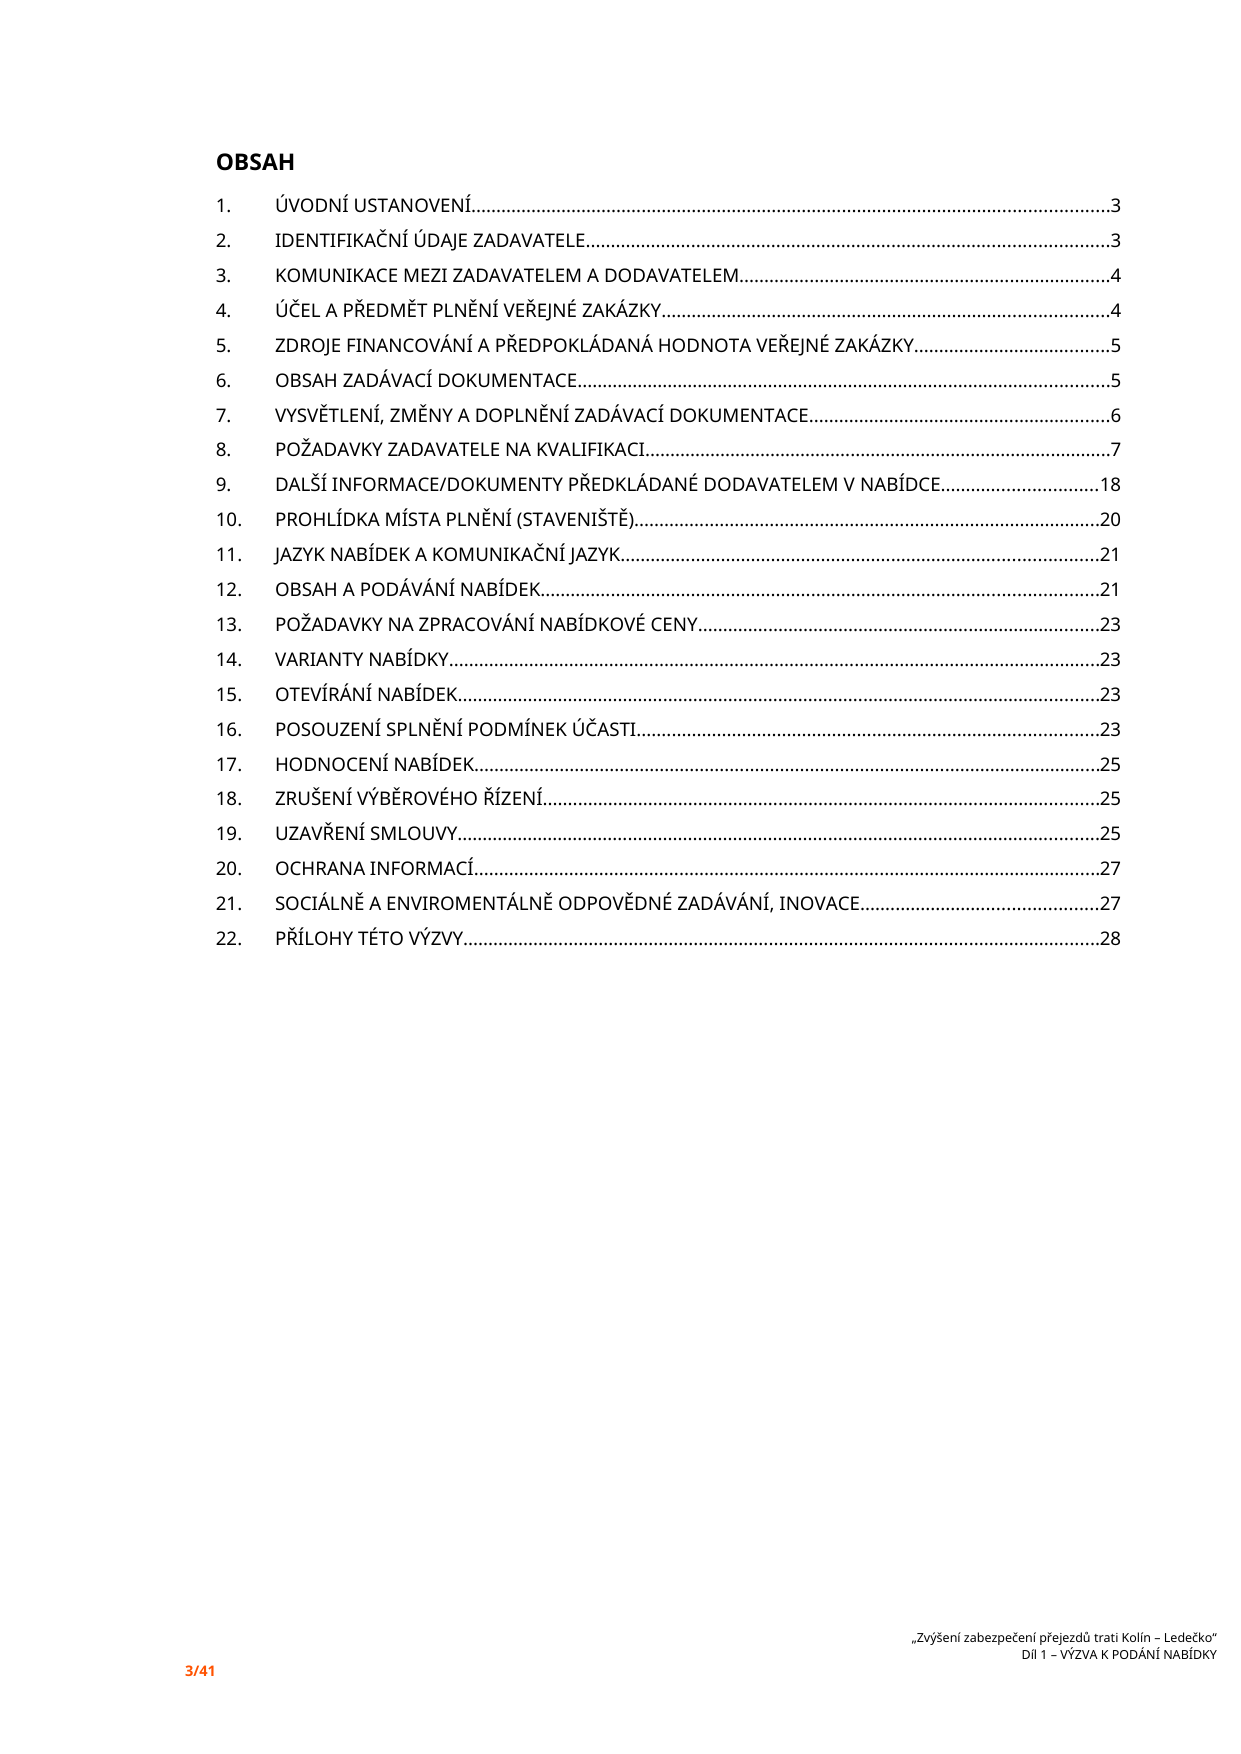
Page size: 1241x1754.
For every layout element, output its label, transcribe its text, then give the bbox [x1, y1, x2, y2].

text 17. HODNOCENÍ NABÍDEK 25 [216, 751, 1122, 776]
text 3. KOMUNIKACE MEZI ZADAVATELEM a DODAVATELEM 4 [216, 262, 1122, 288]
text 14. VARIANTY NABÍDKY 23 [216, 646, 1122, 672]
text 11. JAZYK NABÍDEK A KOMUNIKAČNÍ JAZYK 21 [216, 541, 1122, 567]
text 2. IDENTIFIKAČNÍ ÚDAJE ZADAVATELE 3 [216, 227, 1122, 253]
text 15. OTEVÍRÁNÍ NABÍDEK 23 [216, 681, 1122, 707]
text 22. PŘÍLOHY TÉTO VÝZVY 28 [216, 925, 1122, 951]
text 6. OBSAH ZADÁVACÍ DOKUMENTACE 5 [216, 367, 1122, 392]
text 21. SOCIÁLNĚ A ENVIROMENTÁLNĚ ODPOVĚDNÉ ZADÁVÁNÍ, INOVACE 27 [216, 890, 1122, 916]
text 9. DALŠÍ INFORMACE/DOKUMENTY PŘEDKLÁDANÉ DODAVATELEM V NABÍDCE 18 [216, 472, 1122, 497]
text 12. OBSAH A PODÁVÁNÍ NABÍDEK 21 [216, 576, 1122, 602]
text 16. POSOUZENÍ SPLNĚNÍ PODMÍNEK ÚČASTI 23 [216, 716, 1122, 741]
text 19. UZAVŘENÍ SMLOUVY 25 [216, 821, 1122, 846]
text Obsah [216, 146, 1122, 177]
text 20. OCHRANA INFORMACÍ 27 [216, 856, 1122, 881]
text 1. ÚVODNÍ USTANOVENÍ 3 [216, 192, 1122, 218]
text 5. ZDROJE FINANCOVÁNÍ A PŘEDPOKLÁDANÁ HODNOTA VEŘEJNÉ ZAKÁZKY 5 [216, 332, 1122, 358]
text 13. POŽADAVKY NA ZPRACOVÁNÍ NABÍDKOVÉ CENY 23 [216, 611, 1122, 637]
text 10. PROHLÍDKA MÍSTA PLNĚNÍ (STAVENIŠTĚ) 20 [216, 507, 1122, 532]
text 8. POŽADAVKY ZADAVATELE NA KVALIFIKACI 7 [216, 437, 1122, 462]
text 4. ÚČEL A PŘEDMĚT PLNĚNÍ VEŘEJNÉ ZAKÁZKY 4 [216, 297, 1122, 323]
text 7. VYSVĚTLENÍ, ZMĚNY A DOPLNĚNÍ ZADÁVACÍ DOKUMENTACE 6 [216, 402, 1122, 427]
text 18. ZRUŠENÍ VÝBĚROVÉHO ŘÍZENÍ 25 [216, 786, 1122, 811]
